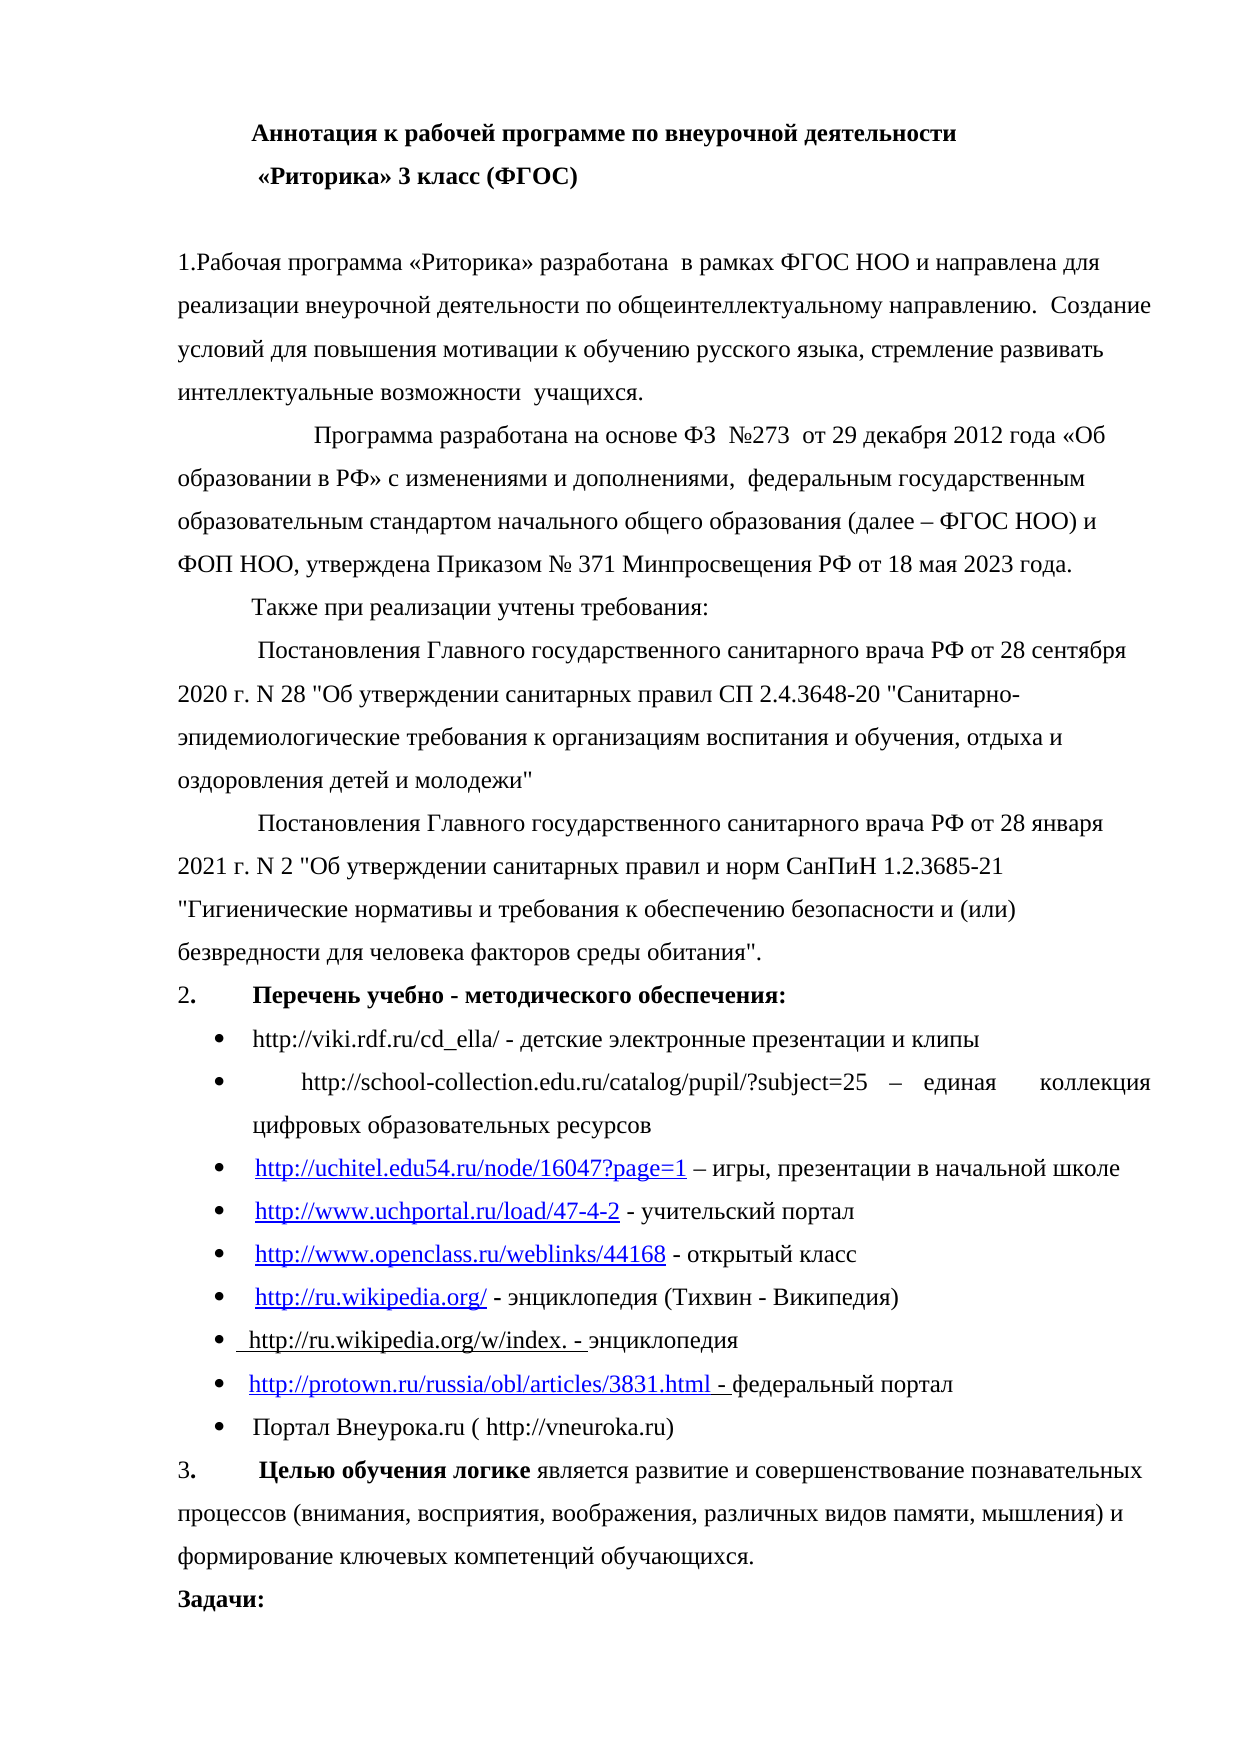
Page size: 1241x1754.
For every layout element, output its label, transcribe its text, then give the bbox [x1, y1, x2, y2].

text Программа разработана на основе ФЗ №273 от 29 декабря 2012 года «Об образовании в РФ» с изменениями и дополнениями, федеральным государственным образовательным стандартом начального общего образования (далее – ФГОС НОО) и ФОП НОО, утверждена Приказом № 371 Минпросвещения РФ от 18 мая 2023 года. [177, 420, 1152, 578]
list http://ru.wikipedia.org/ - энциклопедия (Тихвин - Википедия) [215, 1282, 1152, 1311]
text 2. Перечень учебно - методического обеспечения: [177, 981, 1152, 1009]
list http://www.openclass.ru/weblinks/44168 - открытый класс [215, 1239, 1152, 1268]
text Также при реализации учтены требования: [177, 592, 1152, 621]
list http://www.uchportal.ru/load/47-4-2 - учительский портал [215, 1196, 1152, 1225]
list http://school-collection.edu.ru/catalog/pupil/?subject=25 – единая коллекция цифровых образовательных ресурсов [215, 1067, 1152, 1139]
subtitle 1.Рабочая программа «Риторика» разработана в рамках ФГОС НОО и направлена для реализации внеурочной деятельности по общеинтеллектуальному направлению. Создание условий для повышения мотивации к обучению русского языка, стремление развивать интеллектуальные возможности учащихся. [177, 247, 1152, 406]
list http://protown.ru/russia/obl/articles/3831.html - федеральный портал [215, 1369, 1152, 1397]
text Задачи: [177, 1584, 1152, 1613]
text Постановления Главного государственного санитарного врача РФ от 28 января 2021 г. N 2 "Об утверждении санитарных правил и норм СанПиН 1.2.3685-21 "Гигиенические нормативы и требования к обеспечению безопасности и (или) безвредности для человека факторов среды обитания". [177, 808, 1152, 966]
text Аннотация к рабочей программе по внеурочной деятельности [177, 118, 1152, 147]
list Портал Внеурока.ru ( http://vneuroka.ru) [215, 1412, 1152, 1441]
list http://viki.rdf.ru/cd_ella/ - детские электронные презентации и клипы [215, 1024, 1152, 1052]
text «Риторика» 3 класс (ФГОС) [177, 161, 1152, 190]
list http://ru.wikipedia.org/w/index. - энциклопедия [215, 1326, 1152, 1354]
text Постановления Главного государственного санитарного врача РФ от 28 сентября 2020 г. N 28 "Об утверждении санитарных правил СП 2.4.3648-20 "Санитарно-эпидемиологические требования к организациям воспитания и обучения, отдыха и оздоровления детей и молодежи" [177, 636, 1152, 794]
list http://uchitel.edu54.ru/node/16047?page=1 – игры, презентации в начальной школе [215, 1153, 1152, 1182]
text 3. Целью обучения логике является развитие и совершенствование познавательных процессов (внимания, восприятия, воображения, различных видов памяти, мышления) и формирование ключевых компетенций обучающихся. [177, 1455, 1152, 1570]
